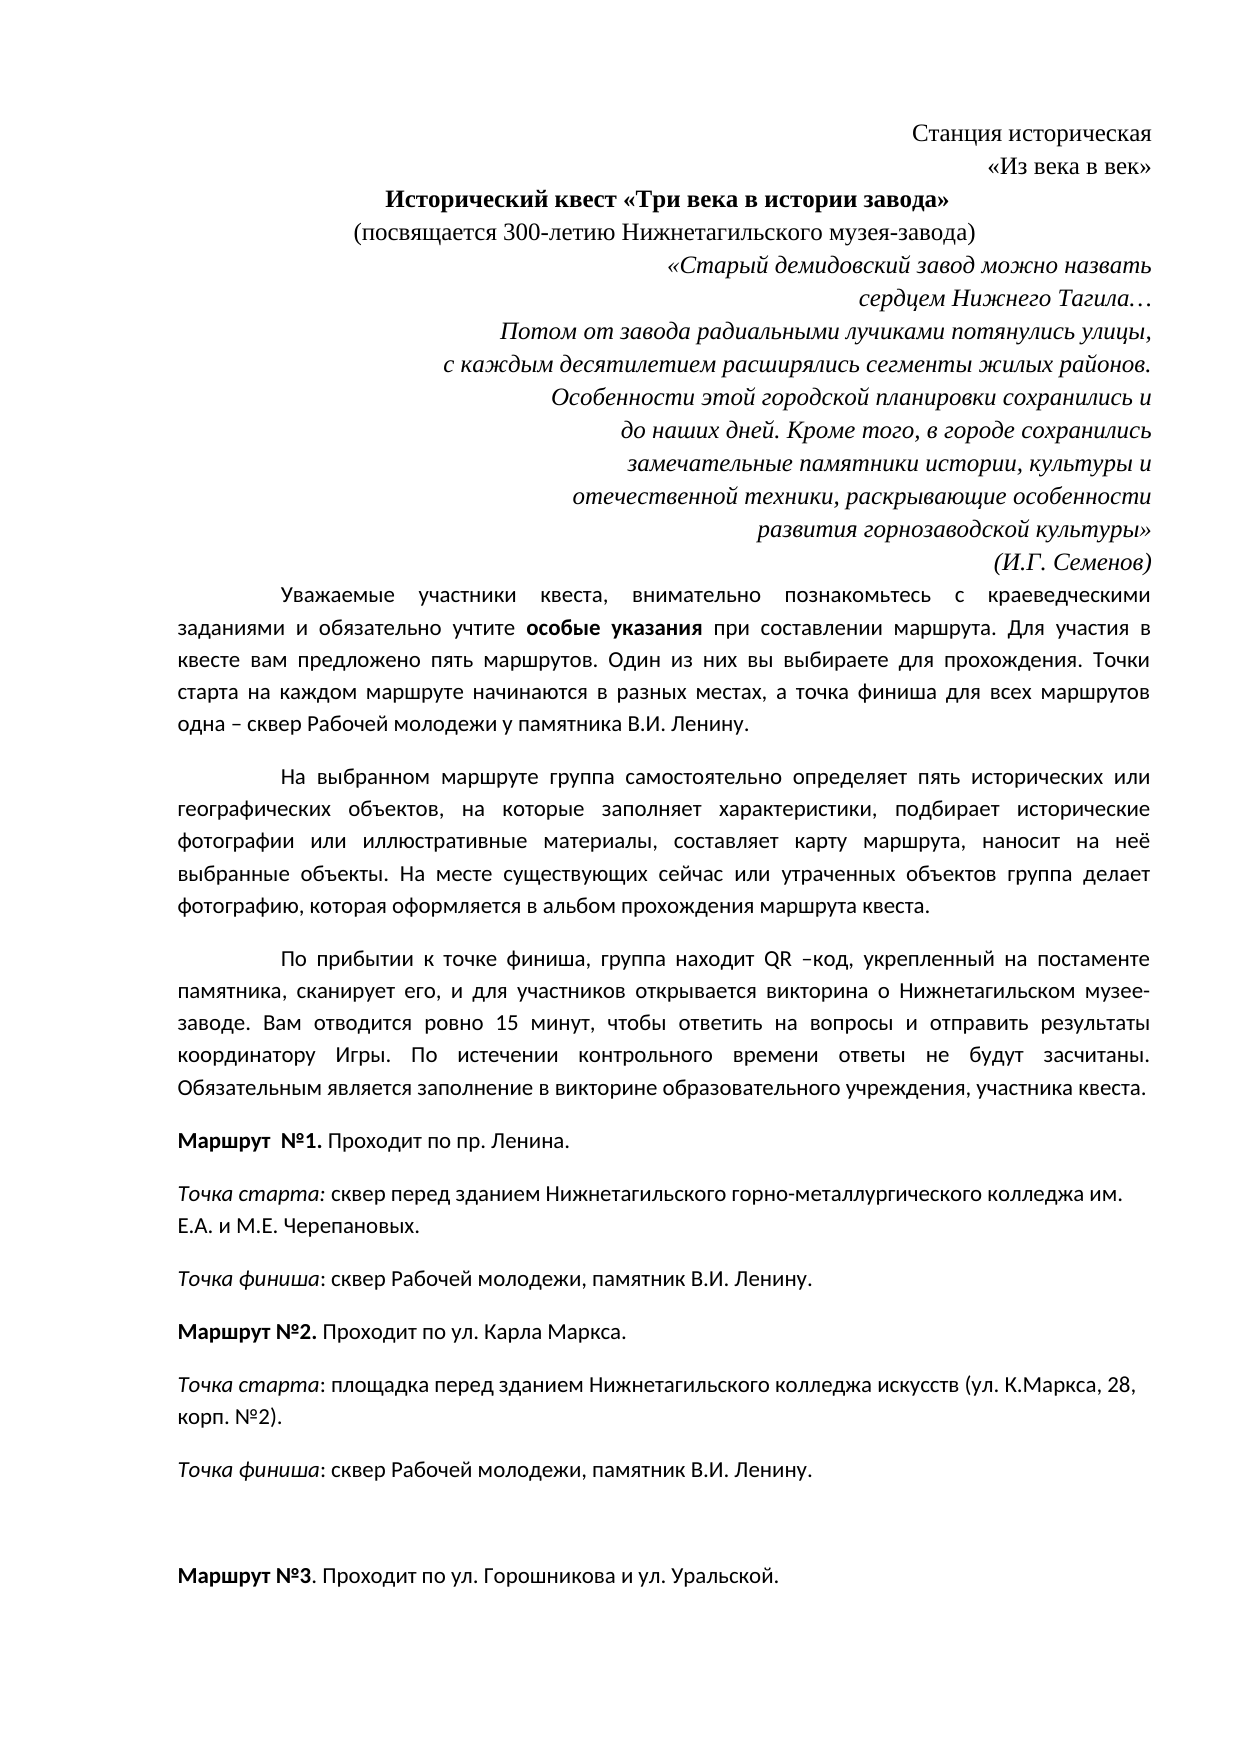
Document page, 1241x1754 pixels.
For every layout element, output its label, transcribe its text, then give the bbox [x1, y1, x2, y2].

text Особенности этой городской планировки сохранились и [177, 382, 1152, 411]
text Станция историческая [177, 118, 1152, 147]
text отечественной техники, раскрывающие особенности [177, 481, 1152, 510]
text Точка старта: площадка перед зданием Нижнетагильского колледжа искусств (ул. К.Маркса, 28, корп. №2). [177, 1370, 1152, 1430]
text Маршрут №2. Проходит по ул. Карла Маркса. [177, 1317, 1152, 1345]
text Исторический квест «Три века в истории завода» [177, 184, 1152, 213]
text «Из века в век» [177, 151, 1152, 180]
text (посвящается 300-летию Нижнетагильского музея-завода) [177, 217, 1152, 246]
text «Старый демидовский завод можно назвать [177, 250, 1152, 279]
text развития горнозаводской культуры» [177, 514, 1152, 543]
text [177, 1455, 1152, 1483]
text Маршрут №3. Проходит по ул. Горошникова и ул. Уральской. [177, 1561, 1152, 1589]
text до наших дней. Кроме того, в городе сохранились [177, 415, 1152, 444]
text замечательные памятники истории, культуры и [177, 448, 1152, 477]
text По прибытии к точке финиша, группа находит QR –код, укрепленный на постаменте памятника, сканирует его, и для участников открывается викторина о Нижнетагильском музее-заводе. Вам отводится ровно 15 минут, чтобы ответить на вопросы и отправить результаты координатору Игры. По истечении контрольного времени ответы не будут засчитаны. Обязательным является заполнение в викторине образовательного учреждения, участника квеста. [177, 944, 1152, 1101]
text Потом от завода радиальными лучиками потянулись улицы, [177, 316, 1152, 345]
text с каждым десятилетием расширялись сегменты жилых районов. [177, 349, 1152, 378]
text (И.Г. Семенов) [177, 547, 1152, 576]
text На выбранном маршруте группа самостоятельно определяет пять исторических или географических объектов, на которые заполняет характеристики, подбирает исторические фотографии или иллюстративные материалы, составляет карту маршрута, наносит на неё выбранные объекты. На месте существующих сейчас или утраченных объектов группа делает фотографию, которая оформляется в альбом прохождения маршрута квеста. [177, 762, 1152, 919]
text Точка старта: сквер перед зданием Нижнетагильского горно-металлургического колледжа им. Е.А. и М.Е. Черепановых. [177, 1179, 1152, 1239]
text Уважаемые участники квеста, внимательно познакомьтесь с краеведческими заданиями и обязательно учтите особые указания при составлении маршрута. Для участия в квесте вам предложено пять маршрутов. Один из них вы выбираете для прохождения. Точки старта на каждом маршруте начинаются в разных местах, а точка финиша для всех маршрутов одна – сквер Рабочей молодежи у памятника В.И. Ленину. [177, 580, 1152, 737]
text Точка финиша: сквер Рабочей молодежи, памятник В.И. Ленину. [177, 1264, 1152, 1292]
text Маршрут №1. Проходит по пр. Ленина. [177, 1126, 1152, 1154]
text сердцем Нижнего Тагила… [177, 283, 1152, 312]
